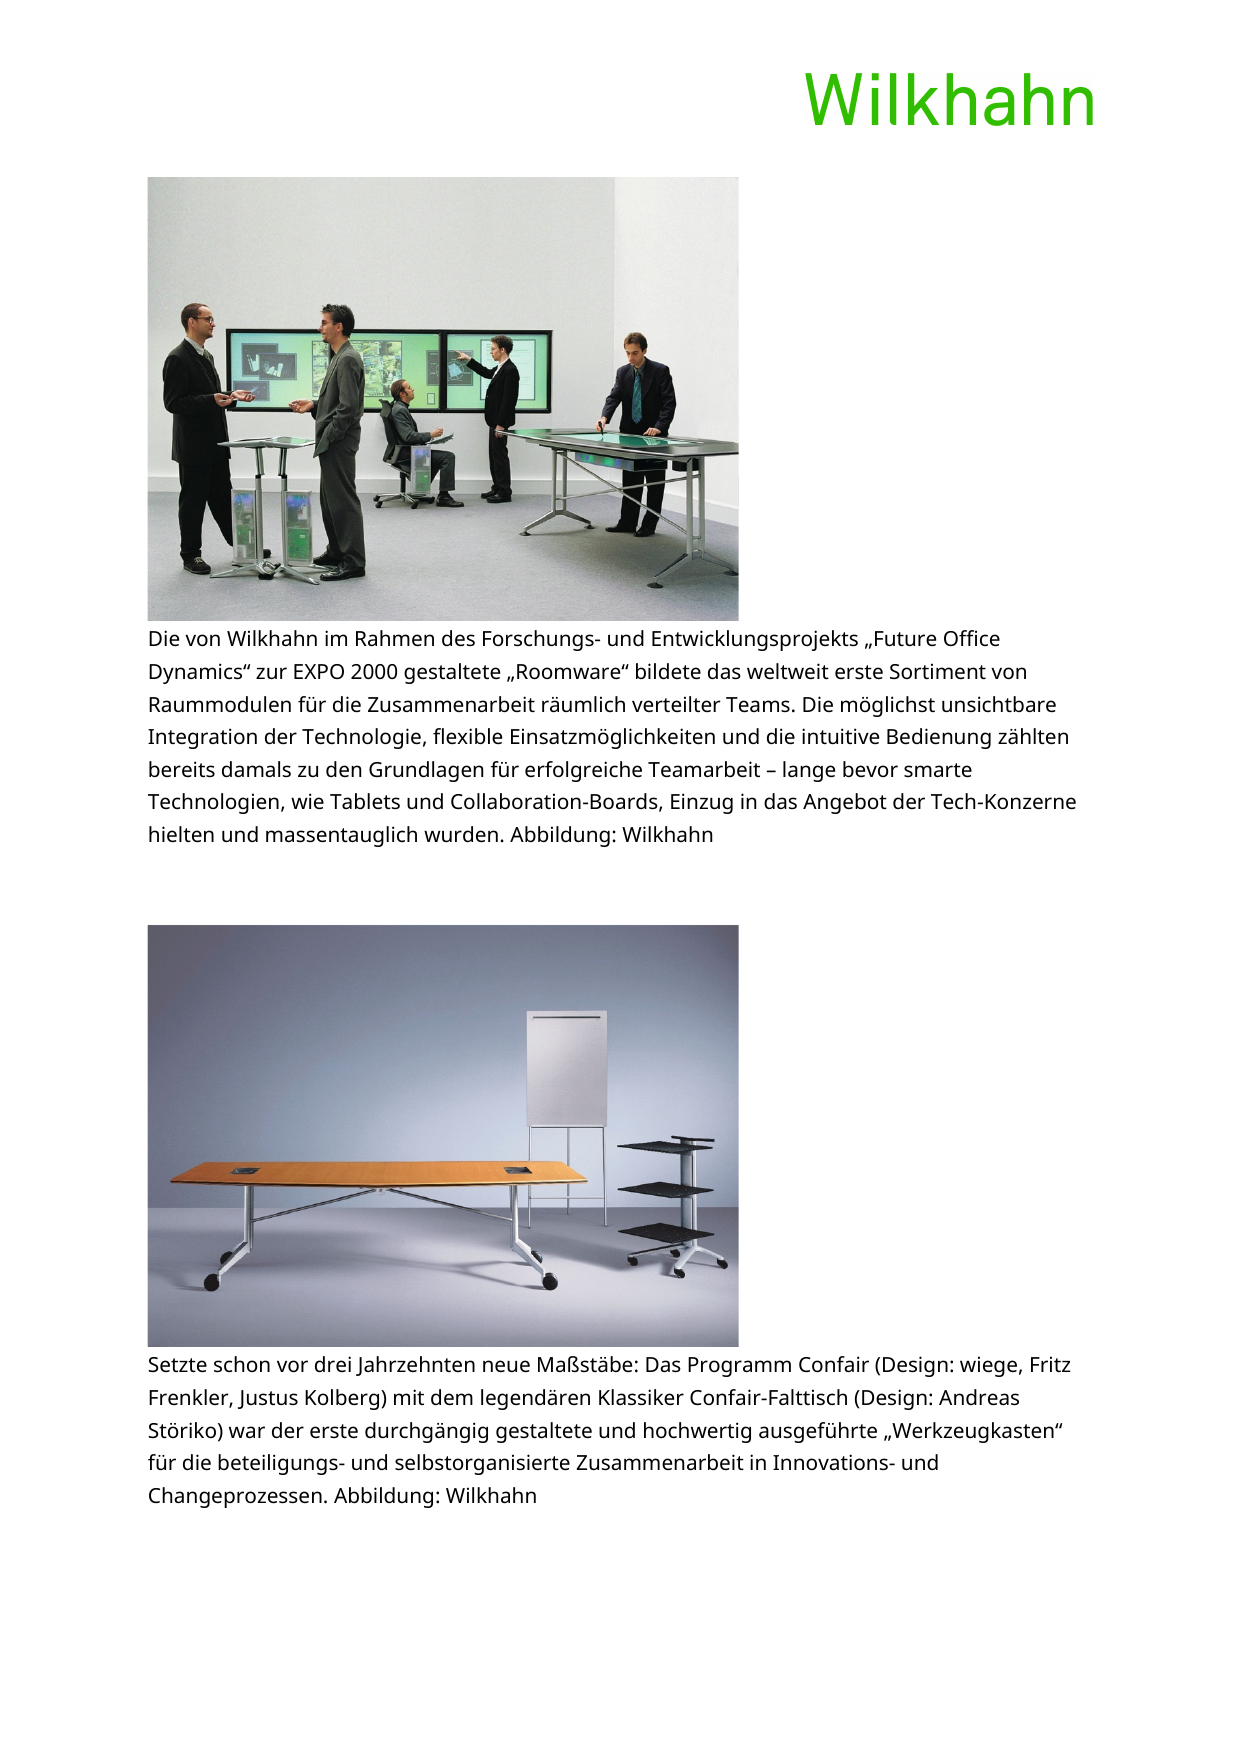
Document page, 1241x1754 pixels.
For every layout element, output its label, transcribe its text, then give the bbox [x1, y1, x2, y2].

text Setzte schon vor drei Jahrzehnten neue Maßstäbe: Das Programm Confair (Design: wiege, Fritz Frenkler, Justus Kolberg) mit dem legendären Klassiker Confair-Falttisch (Design: Andreas Störiko) war der erste durchgängig gestaltete und hochwertig ausgeführte „Werkzeugkasten“ für die beteiligungs- und selbstorganisierte Zusammenarbeit in Innovations- und Changeprozessen. Abbildung: Wilkhahn [148, 1351, 1093, 1509]
picture [805, 73, 1093, 126]
picture [147, 924, 739, 1347]
text Die von Wilkhahn im Rahmen des Forschungs- und Entwicklungsprojekts „Future Office Dynamics“ zur EXPO 2000 gestaltete „Roomware“ bildete das weltweit erste Sortiment von Raummodulen für die Zusammenarbeit räumlich verteilter Teams. Die möglichst unsichtbare Integration der Technologie, flexible Einsatzmöglichkeiten und die intuitive Bedienung zählten bereits damals zu den Grundlagen für erfolgreiche Teamarbeit – lange bevor smarte Technologien, wie Tablets und Collaboration-Boards, Einzug in das Angebot der Tech-Konzerne hielten und massentauglich wurden. Abbildung: Wilkhahn [148, 624, 1093, 848]
picture [147, 177, 739, 621]
